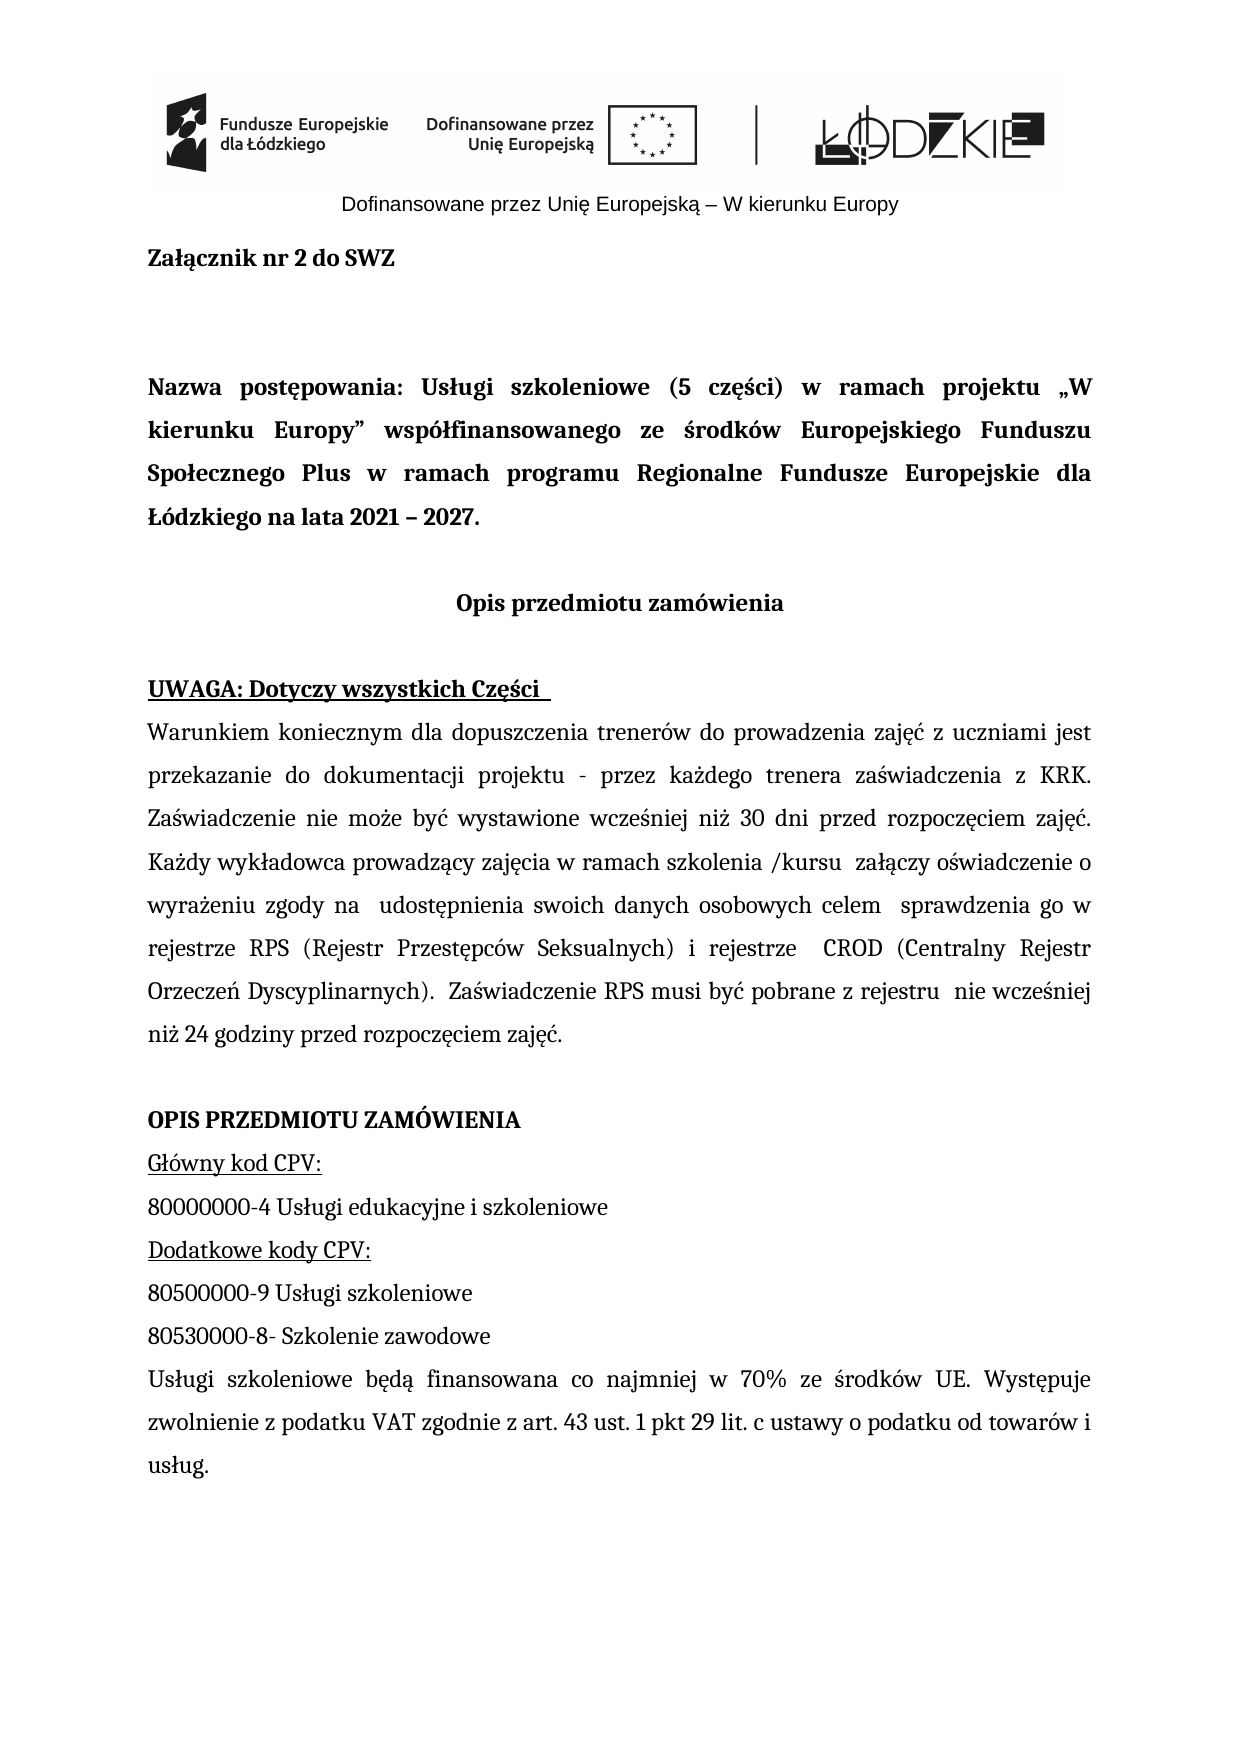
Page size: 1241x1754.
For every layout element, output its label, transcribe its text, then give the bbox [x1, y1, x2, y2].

text Opis przedmiotu zamówienia [148, 589, 1093, 617]
picture [147, 73, 1064, 192]
text 80000000-4 Usługi edukacyjne i szkoleniowe [148, 1192, 1093, 1221]
text Dodatkowe kody CPV: [148, 1236, 1093, 1264]
text OPIS PRZEDMIOTU ZAMÓWIENIA [148, 1106, 1093, 1135]
text 80500000-9 Usługi szkoleniowe [148, 1279, 1093, 1307]
text 80530000-8- Szkolenie zawodowe [148, 1322, 1093, 1351]
text Główny kod CPV: [148, 1149, 1093, 1178]
text Załącznik nr 2 do SWZ [148, 244, 1093, 272]
text Nazwa postępowania: Usługi szkoleniowe (5 części) w ramach projektu „W kierunku Europy” współfinansowanego ze środków Europejskiego Funduszu Społecznego Plus w ramach programu Regionalne Fundusze Europejskie dla Łódzkiego na lata 2021 – 2027. [148, 373, 1093, 531]
text Warunkiem koniecznym dla dopuszczenia trenerów do prowadzenia zajęć z uczniami jest przekazanie do dokumentacji projektu - przez każdego trenera zaświadczenia z KRK. Zaświadczenie nie może być wystawione wcześniej niż 30 dni przed rozpoczęciem zajęć. Każdy wykładowca prowadzący zajęcia w ramach szkolenia /kursu załączy oświadczenie o wyrażeniu zgody na udostępnienia swoich danych osobowych celem sprawdzenia go w rejestrze RPS (Rejestr Przestępców Seksualnych) i rejestrze CROD (Centralny Rejestr Orzeczeń Dyscyplinarnych). Zaświadczenie RPS musi być pobrane z rejestru nie wcześniej niż 24 godziny przed rozpoczęciem zajęć. [147, 718, 1093, 1049]
text UWAGA: Dotyczy wszystkich Części [148, 675, 1093, 704]
text Usługi szkoleniowe będą finansowana co najmniej w 70% ze środków UE. Występuje zwolnienie z podatku VAT zgodnie z art. 43 ust. 1 pkt 29 lit. c ustawy o podatku od towarów i usług. [148, 1365, 1093, 1480]
